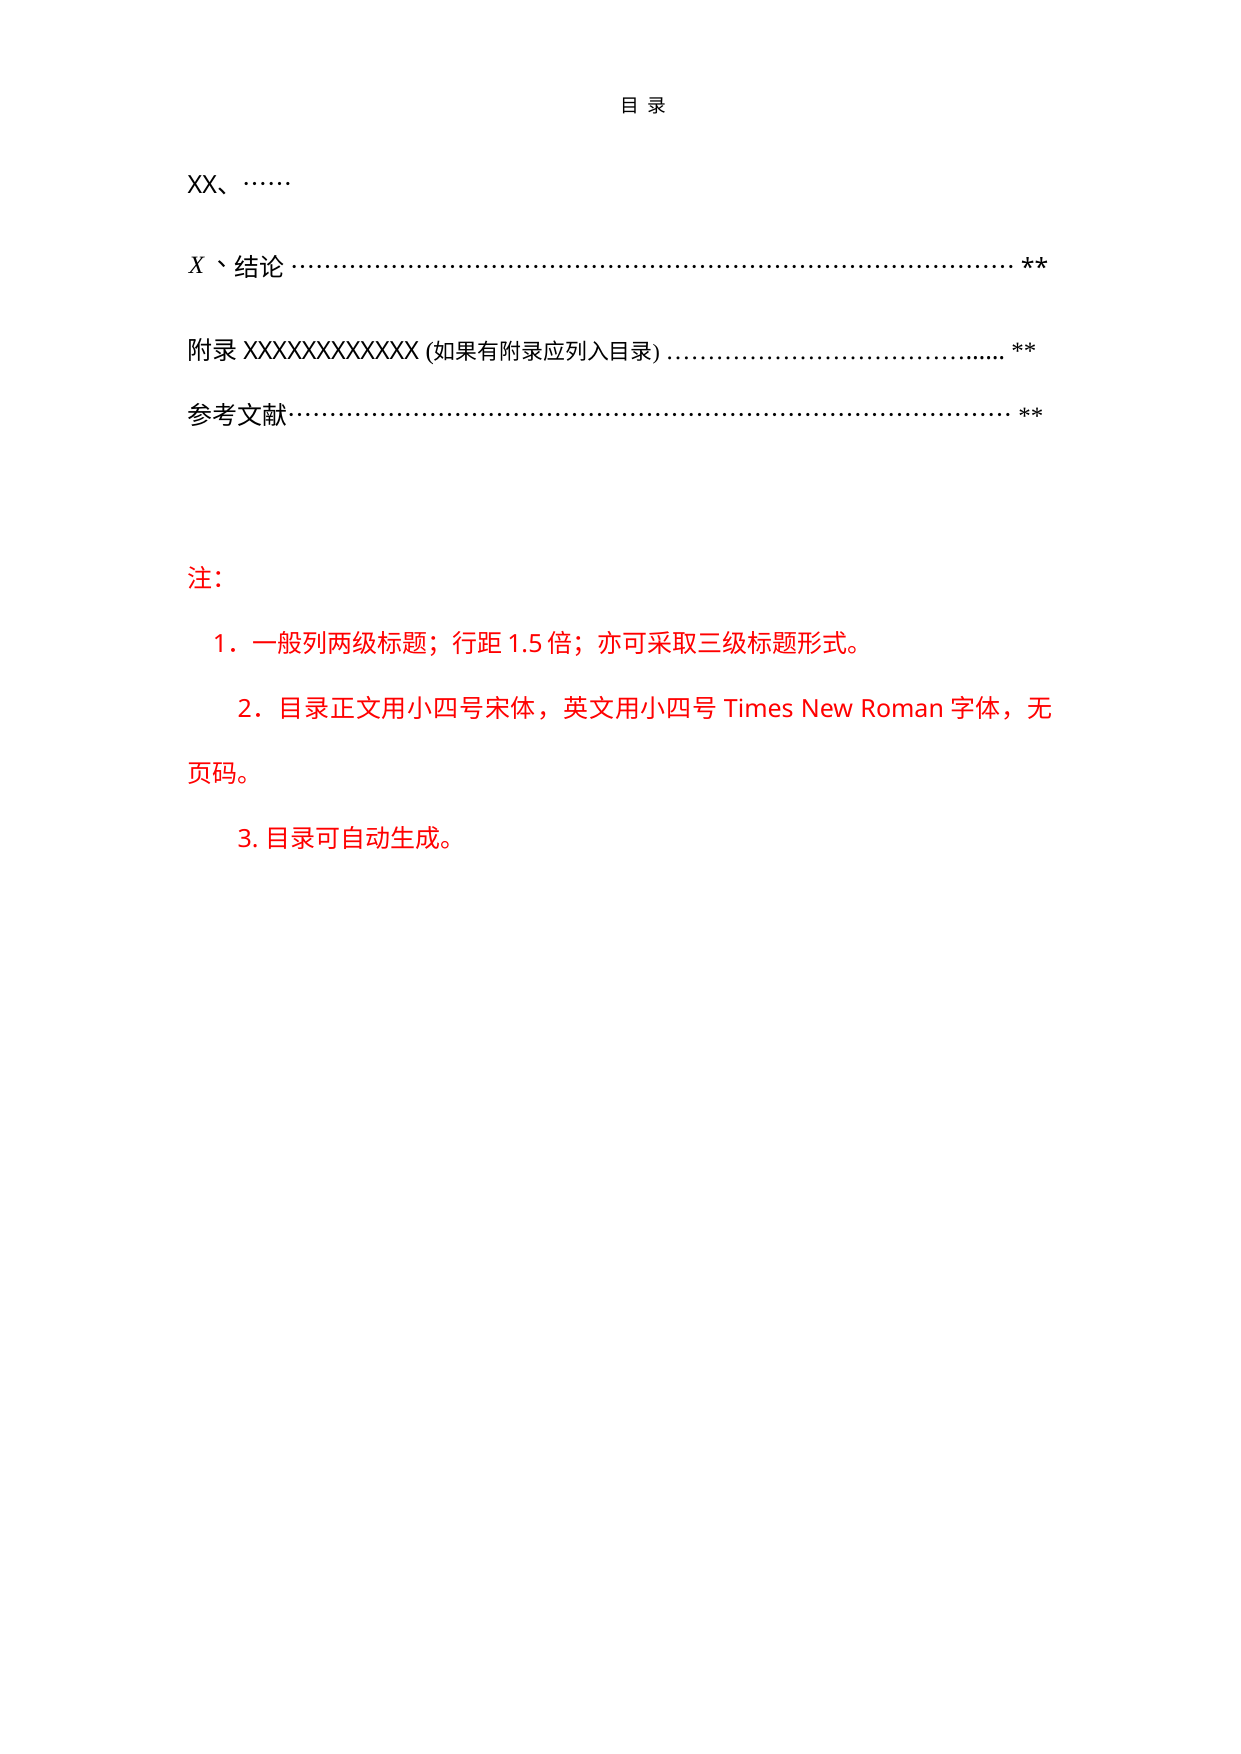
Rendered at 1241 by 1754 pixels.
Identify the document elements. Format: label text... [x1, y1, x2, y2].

text 3. 目录可自动生成。 [187, 804, 1053, 869]
text 1．一般列两级标题；行距1.5倍；亦可采取三级标题形式。 [187, 609, 1053, 674]
text 附录 XXXXXXXXXXXX (如果有附录应列入目录) …………………………………… ** [187, 316, 1053, 381]
text 参考文献…………………………………………………………………………… ** [187, 381, 1053, 446]
text XX、…… [187, 150, 1053, 215]
text 2．目录正文用小四号宋体，英文用小四号Times New Roman字体，无页码。 [187, 674, 1053, 804]
text 结论 …………………………………………………………………………… ** [187, 233, 1053, 298]
text 注： [187, 544, 1053, 609]
